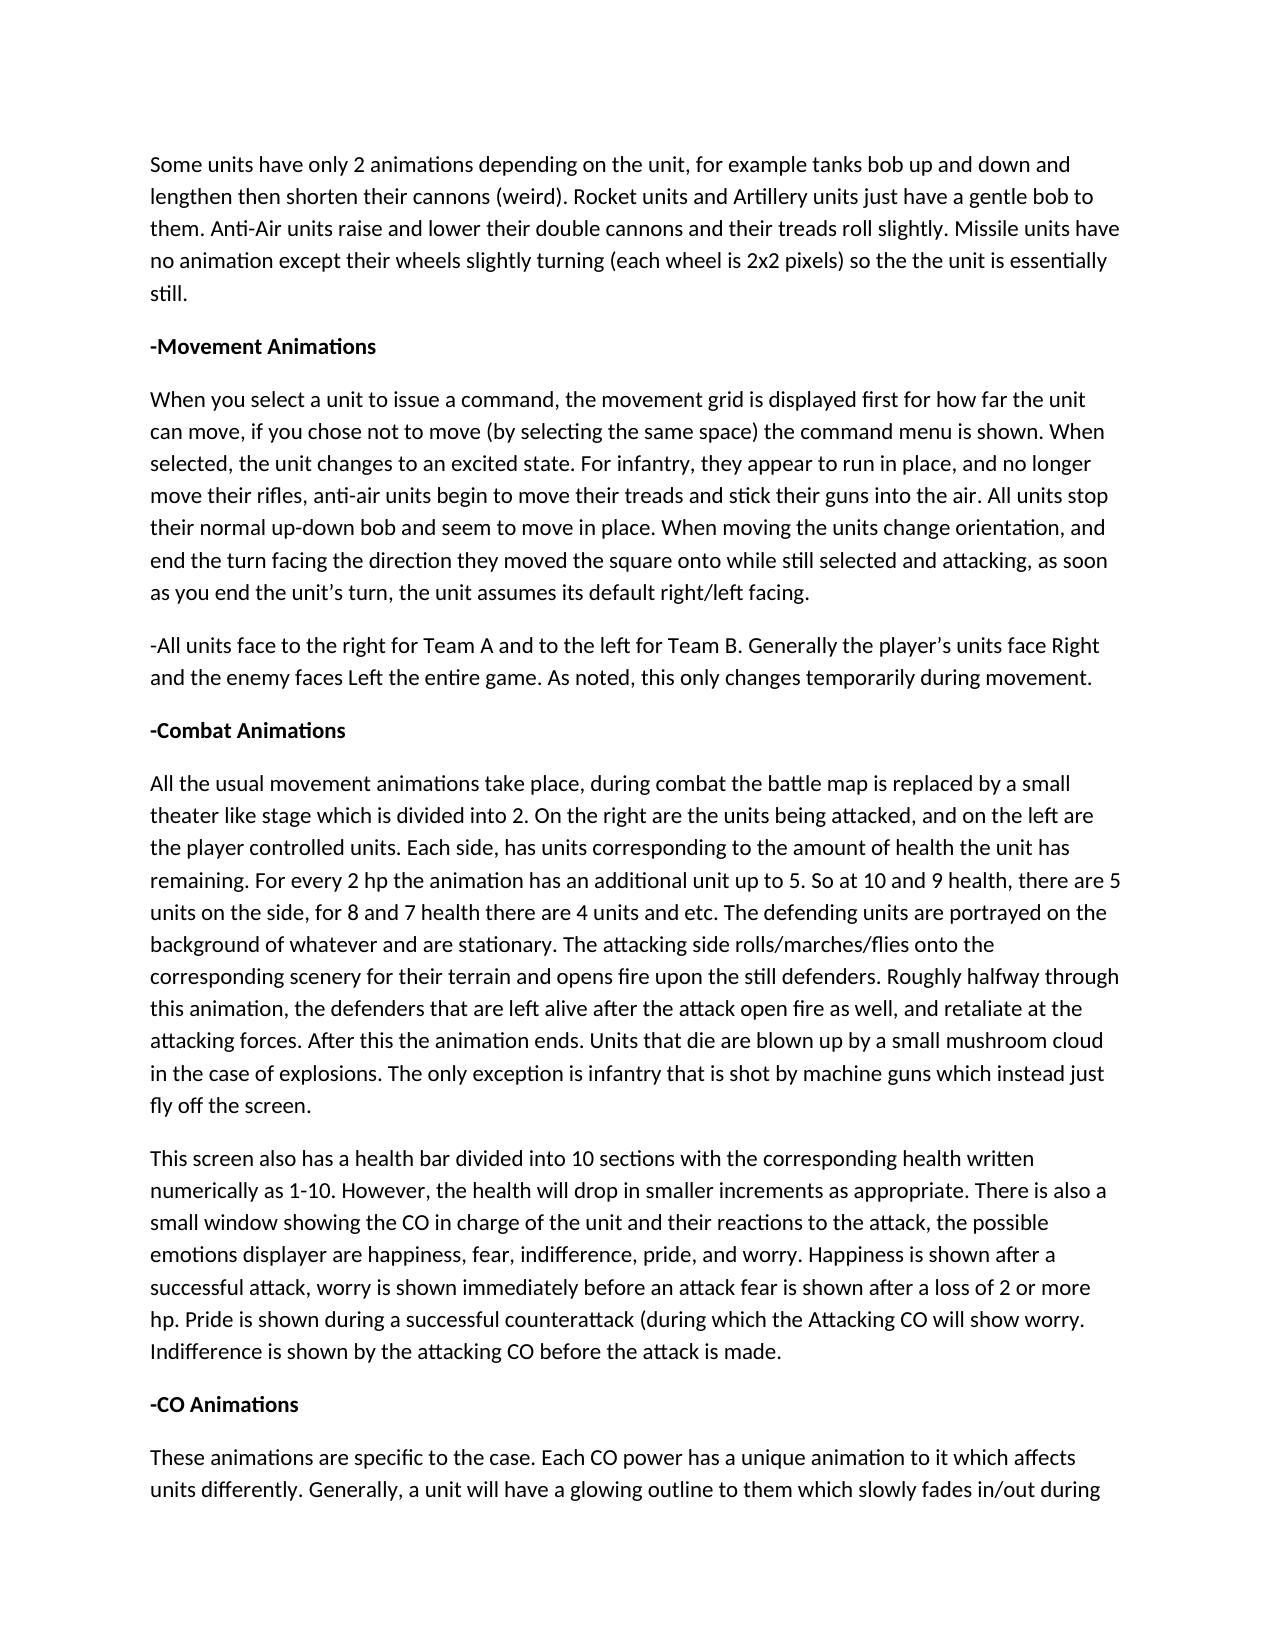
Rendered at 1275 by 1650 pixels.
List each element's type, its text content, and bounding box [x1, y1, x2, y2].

text All the usual movement animations take place, during combat the battle map is replaced by a small theater like stage which is divided into 2. On the right are the units being attacked, and on the left are the player controlled units. Each side, has units corresponding to the amount of health the unit has remaining. For every 2 hp the animation has an additional unit up to 5. So at 10 and 9 health, there are 5 units on the side, for 8 and 7 health there are 4 units and etc. The defending units are portrayed on the background of whatever and are stationary. The attacking side rolls/marches/flies onto the corresponding scenery for their terrain and opens fire upon the still defenders. Roughly halfway through this animation, the defenders that are left alive after the attack open fire as well, and retaliate at the attacking forces. After this the animation ends. Units that die are blown up by a small mushroom cloud in the case of explosions. The only exception is infantry that is shot by machine guns which instead just fly off the screen. [150, 769, 1125, 1119]
text -All units face to the right for Team A and to the left for Team B. Generally the player’s units face Right and the enemy faces Left the entire game. As noted, this only changes temporarily during movement. [150, 631, 1125, 691]
text -CO Animations [150, 1390, 1125, 1418]
text Some units have only 2 animations depending on the unit, for example tanks bob up and down and lengthen then shorten their cannons (weird). Rocket units and Artillery units just have a gentle bob to them. Anti-Air units raise and lower their double cannons and their treads roll slightly. Missile units have no animation except their wheels slightly turning (each wheel is 2x2 pixels) so the the unit is essentially still. [150, 150, 1125, 307]
text -Combat Animations [150, 716, 1125, 744]
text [150, 1443, 1125, 1503]
text -Movement Animations [150, 332, 1125, 360]
text This screen also has a health bar divided into 10 sections with the corresponding health written numerically as 1-10. However, the health will drop in smaller increments as appropriate. There is also a small window showing the CO in charge of the unit and their reactions to the attack, the possible emotions displayer are happiness, fear, indifference, pride, and worry. Happiness is shown after a successful attack, worry is shown immediately before an attack fear is shown after a loss of 2 or more hp. Pride is shown during a successful counterattack (during which the Attacking CO will show worry. Indifference is shown by the attacking CO before the attack is made. [150, 1144, 1125, 1365]
text When you select a unit to issue a command, the movement grid is displayed first for how far the unit can move, if you chose not to move (by selecting the same space) the command menu is shown. When selected, the unit changes to an excited state. For infantry, they appear to run in place, and no longer move their rifles, anti-air units begin to move their treads and stick their guns into the air. All units stop their normal up-down bob and seem to move in place. When moving the units change orientation, and end the turn facing the direction they moved the square onto while still selected and attacking, as soon as you end the unit’s turn, the unit assumes its default right/left facing. [150, 385, 1125, 606]
